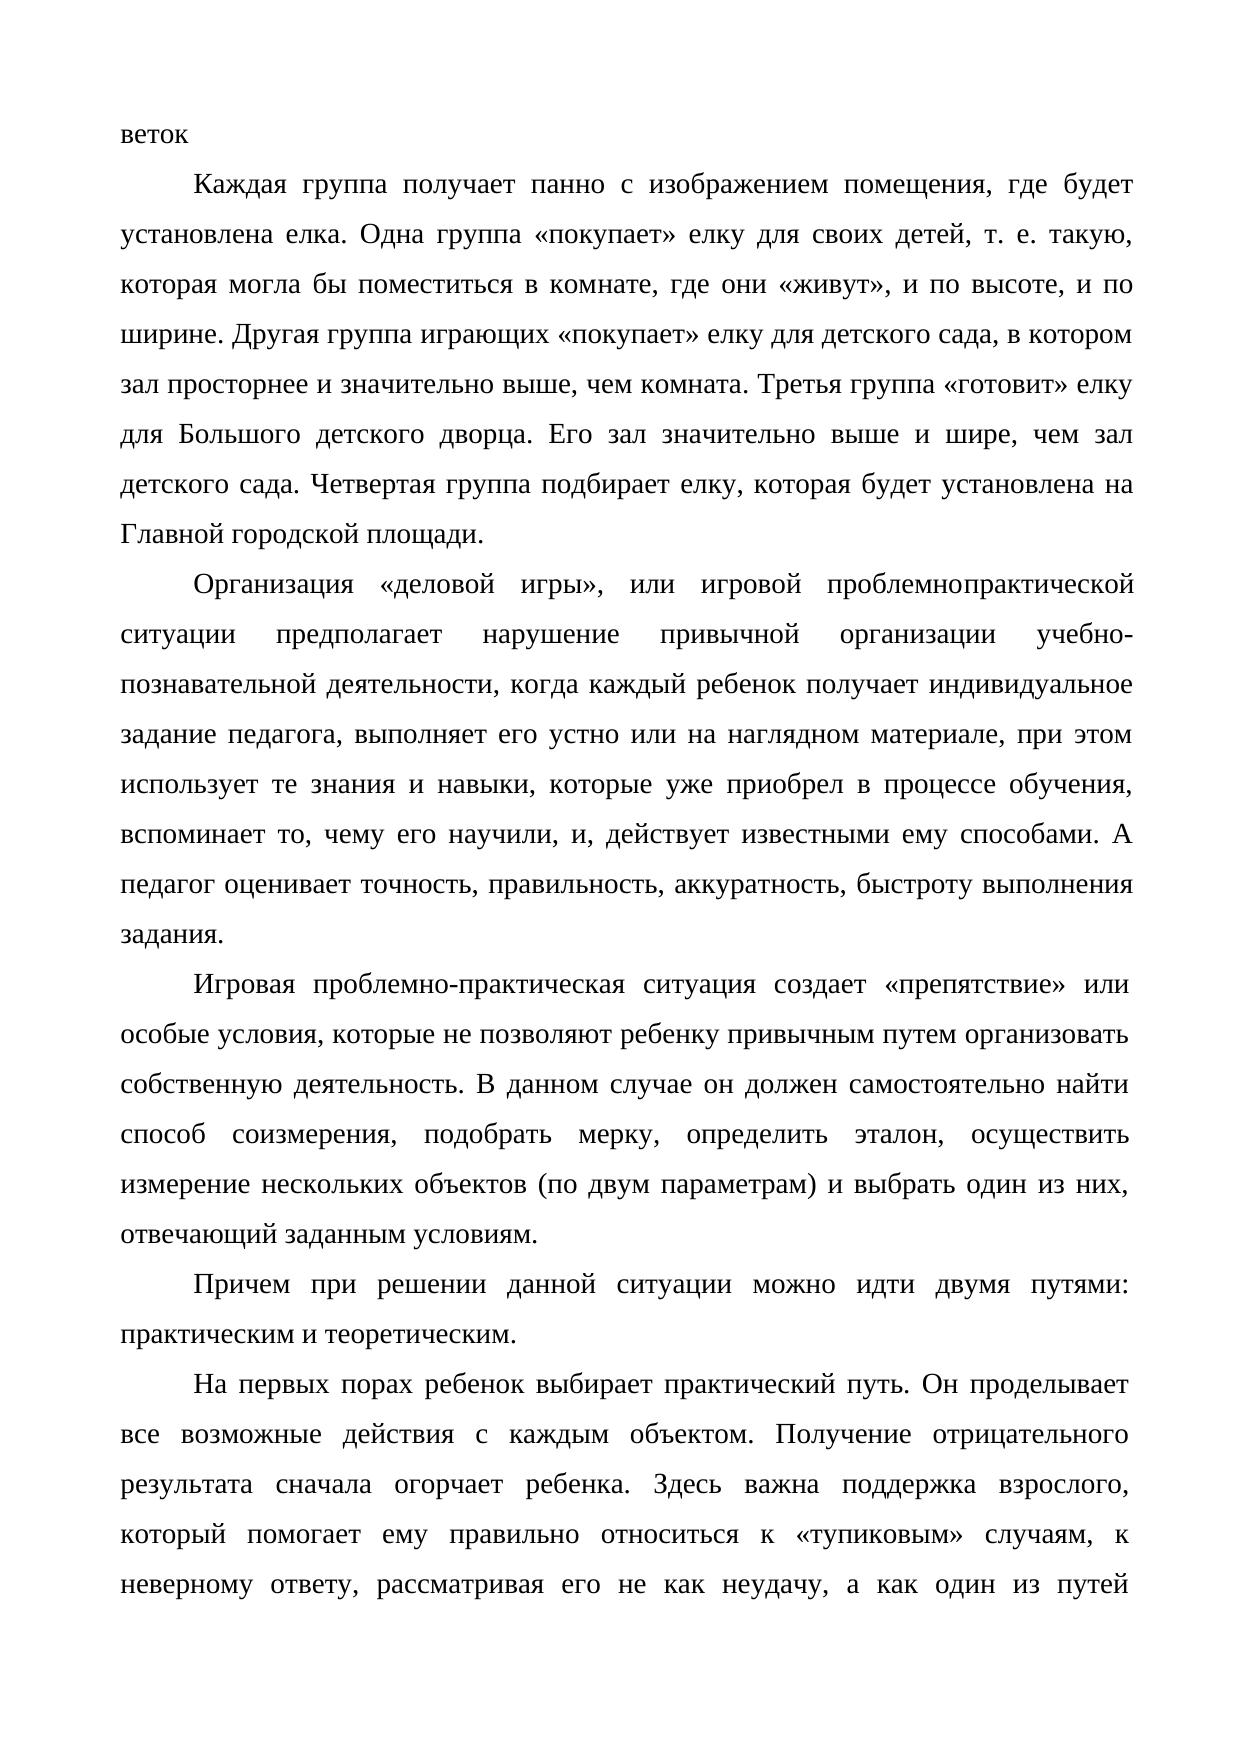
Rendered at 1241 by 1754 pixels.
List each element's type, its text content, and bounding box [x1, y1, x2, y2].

text Организация «деловой игры», или игровой проблемнопрактической ситуации предполагает нарушение привычной организации учебно-познавательной деятельности, когда каждый ребенок получает индивидуальное задание педагога, выполняет его устно или на наглядном материале, при этом использует те знания и навыки, которые уже приобрел в процессе обучения, вспоминает то, чему его научили, и, действует известными ему способами. А педагог оценивает точность, правильность, аккуратность, быстроту выполнения задания. [120, 554, 1134, 954]
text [120, 1354, 1130, 1604]
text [120, 104, 1134, 154]
text Причем при решении данной ситуации можно идти двумя путями: практическим и теоретическим. [120, 1254, 1130, 1354]
text Игровая проблемно-практическая ситуация создает «препятствие» или особые условия, которые не позволяют ребенку привычным путем организовать собственную деятельность. В данном случае он должен самостоятельно найти способ соизмерения, подобрать мерку, определить эталон, осуществить измерение нескольких объектов (по двум параметрам) и выбрать один из них, отвечающий заданным условиям. [120, 954, 1130, 1254]
text Каждая группа получает панно с изображением помещения, где будет установлена елка. Одна группа «покупает» елку для своих детей, т. е. такую, которая могла бы поместиться в комнате, где они «живут», и по высоте, и по ширине. Другая группа играющих «покупает» елку для детского сада, в котором зал просторнее и значительно выше, чем комната. Третья группа «готовит» елку для Большого детского дворца. Его зал значительно выше и шире, чем зал детского сада. Четвертая группа подбирает елку, которая будет установлена на Главной городской площади. [120, 154, 1134, 554]
